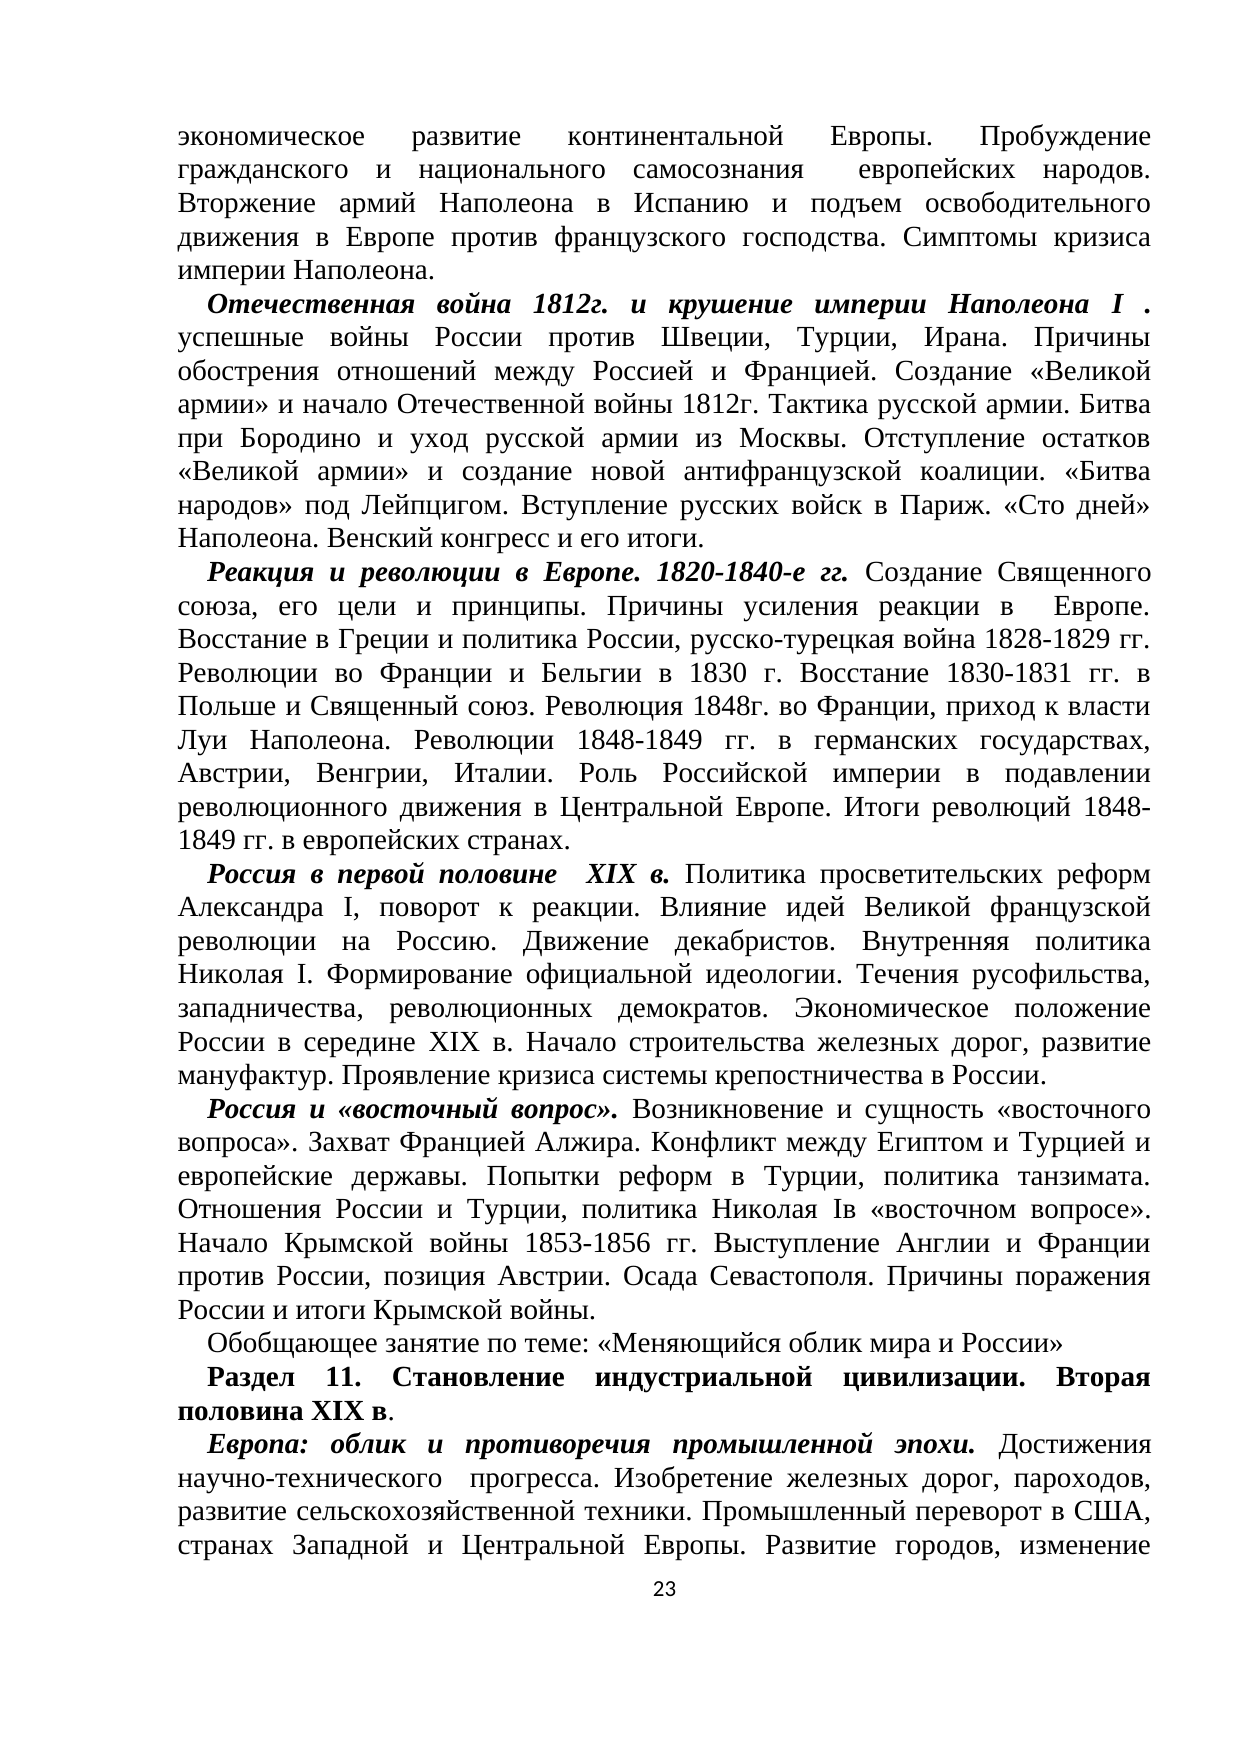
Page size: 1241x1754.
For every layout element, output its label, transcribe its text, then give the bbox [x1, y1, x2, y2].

text Обобщающее занятие по теме: «Меняющийся облик мира и России» [177, 1326, 1152, 1359]
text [177, 118, 1152, 286]
text Реакция и революции в Европе. 1820-1840-е гг. Создание Священного союза, его цели и принципы. Причины усиления реакции в Европе. Восстание в Греции и политика России, русско-турецкая война 1828-1829 гг. Революции во Франции и Бельгии в 1830 г. Восстание 1830-1831 гг. в Польше и Священный союз. Революция 1848г. во Франции, приход к власти Луи Наполеона. Революции 1848-1849 гг. в германских государствах, Австрии, Венгрии, Италии. Роль Российской империи в подавлении революционного движения в Центральной Европе. Итоги революций 1848-1849 гг. в европейских странах. [177, 554, 1152, 856]
text Россия и «восточный вопрос». Возникновение и сущность «восточного вопроса». Захват Францией Алжира. Конфликт между Египтом и Турцией и европейские державы. Попытки реформ в Турции, политика танзимата. Отношения России и Турции, политика Николая Iв «восточном вопросе». Начало Крымской войны 1853-1856 гг. Выступление Англии и Франции против России, позиция Австрии. Осада Севастополя. Причины поражения России и итоги Крымской войны. [177, 1091, 1152, 1326]
text Раздел 11. Становление индустриальной цивилизации. Вторая половина XIX в. [177, 1359, 1152, 1426]
text Отечественная война 1812г. и крушение империи Наполеона I . успешные войны России против Швеции, Турции, Ирана. Причины обострения отношений между Россией и Францией. Создание «Великой армии» и начало Отечественной войны 1812г. Тактика русской армии. Битва при Бородино и уход русской армии из Москвы. Отступление остатков «Великой армии» и создание новой антифранцузской коалиции. «Битва народов» под Лейпцигом. Вступление русских войск в Париж. «Сто дней» Наполеона. Венский конгресс и его итоги. [177, 286, 1152, 554]
text Россия в первой половине XIX в. Политика просветительских реформ Александра I, поворот к реакции. Влияние идей Великой французской революции на Россию. Движение декабристов. Внутренняя политика Николая I. Формирование официальной идеологии. Течения русофильства, западничества, революционных демократов. Экономическое положение России в середине XIX в. Начало строительства железных дорог, развитие мануфактур. Проявление кризиса системы крепостничества в России. [177, 856, 1152, 1091]
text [177, 1426, 1152, 1560]
